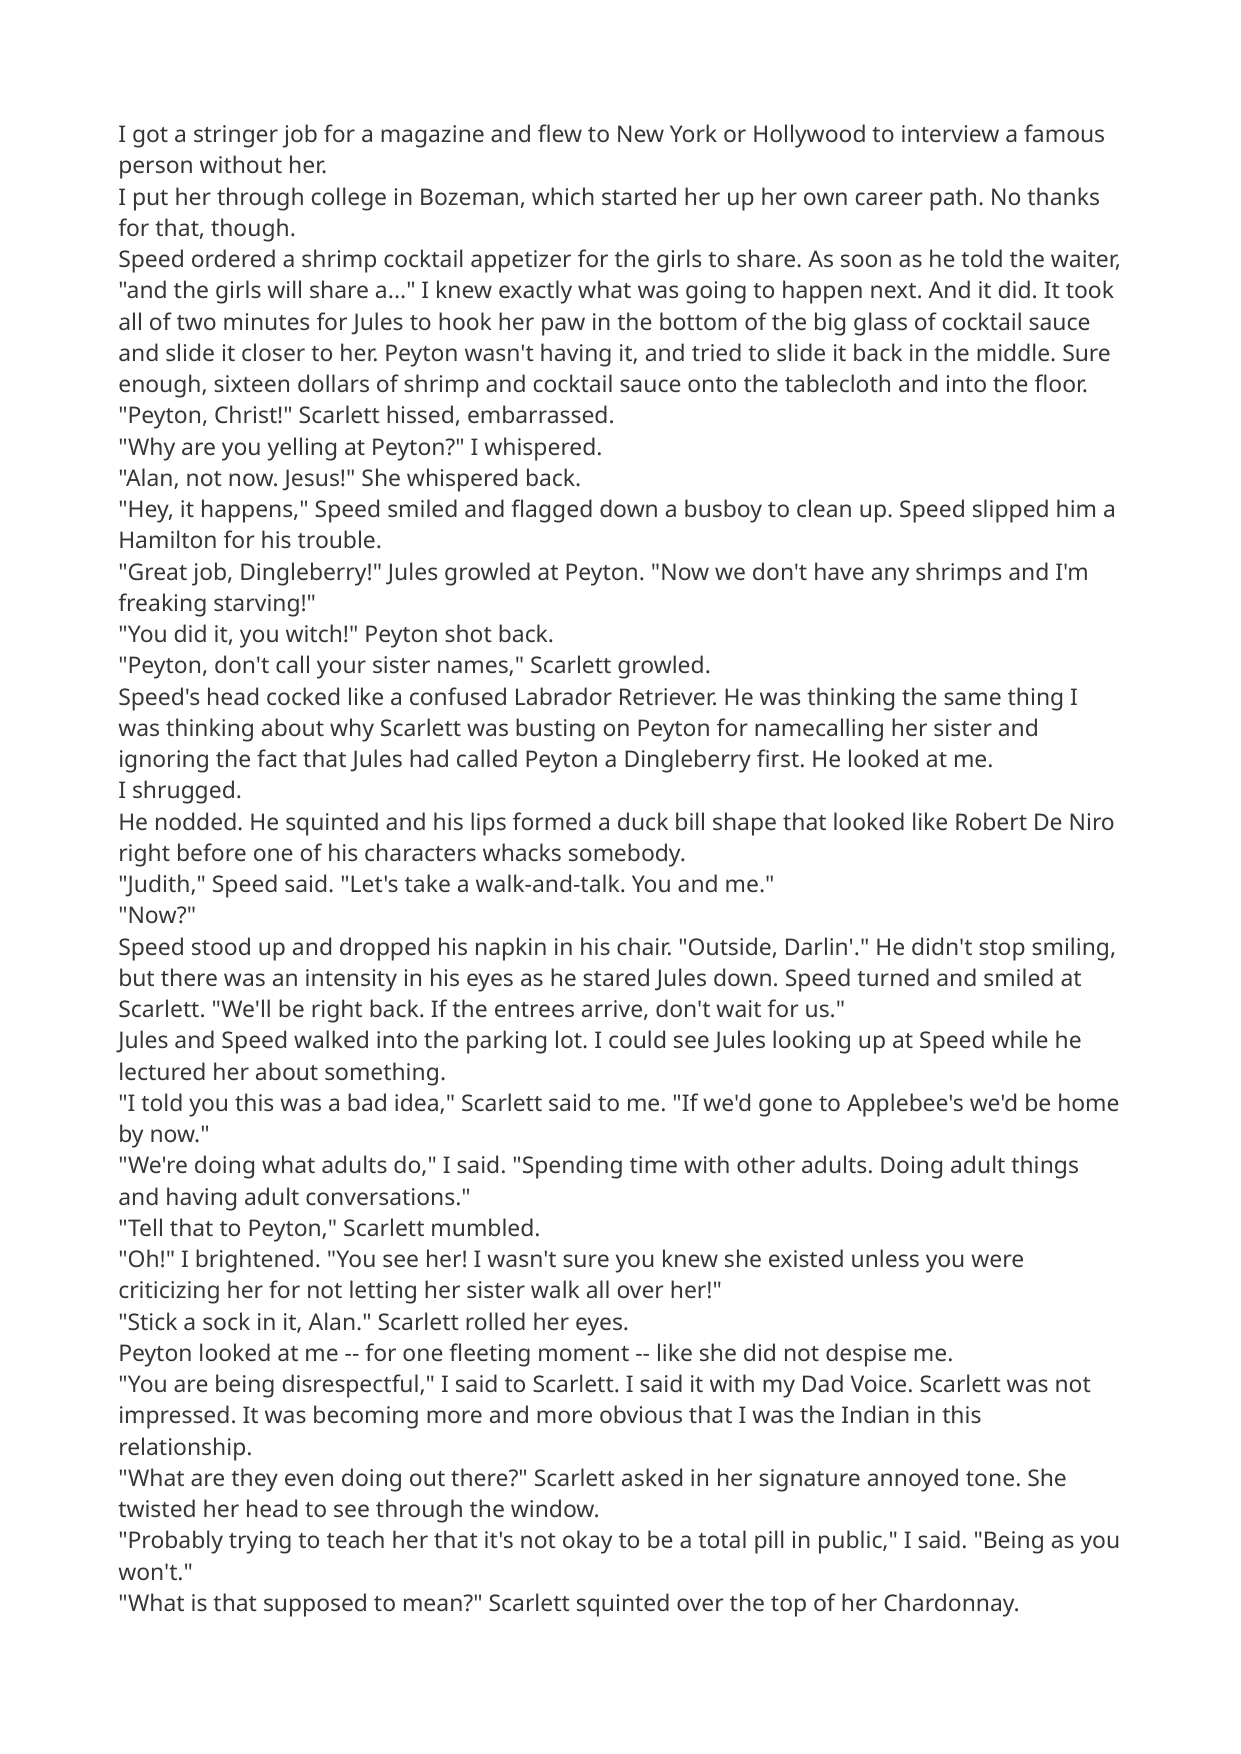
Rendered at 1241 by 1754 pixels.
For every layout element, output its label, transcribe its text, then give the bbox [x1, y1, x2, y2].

text "You did it, you witch!" Peyton shot back. [118, 618, 1122, 649]
text "Alan, not now. Jesus!" She whispered back. [118, 462, 1122, 493]
text Speed ordered a shrimp cocktail appetizer for the girls to share. As soon as he told the waiter, "and the girls will share a..." I knew exactly what was going to happen next. And it did. It took all of two minutes for Jules to hook her paw in the bottom of the big glass of cocktail sauce and slide it closer to her. Peyton wasn't having it, and tried to slide it back in the middle. Sure enough, sixteen dollars of shrimp and cocktail sauce onto the tablecloth and into the floor. [118, 243, 1122, 399]
text I shrugged. [118, 774, 1122, 806]
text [118, 118, 1122, 181]
text "Judith," Speed said. "Let's take a walk-and-talk. You and me." [118, 868, 1122, 899]
text "Peyton, Christ!" Scarlett hissed, embarrassed. [118, 399, 1122, 431]
text "We're doing what adults do," I said. "Spending time with other adults. Doing adult things and having adult conversations." [118, 1149, 1122, 1212]
text "Stick a sock in it, Alan." Scarlett rolled her eyes. [118, 1306, 1122, 1337]
text He nodded. He squinted and his lips formed a duck bill shape that looked like Robert De Niro right before one of his characters whacks somebody. [118, 806, 1122, 868]
text "Now?" [118, 899, 1122, 931]
text Speed stood up and dropped his napkin in his chair. "Outside, Darlin'." He didn't stop smiling, but there was an intensity in his eyes as he stared Jules down. Speed turned and smiled at Scarlett. "We'll be right back. If the entrees arrive, don't wait for us." [118, 931, 1122, 1024]
text "Tell that to Peyton," Scarlett mumbled. [118, 1212, 1122, 1243]
text "Why are you yelling at Peyton?" I whispered. [118, 431, 1122, 462]
text Jules and Speed walked into the parking lot. I could see Jules looking up at Speed while he lectured her about something. [118, 1024, 1122, 1087]
text "Hey, it happens," Speed smiled and flagged down a busboy to clean up. Speed slipped him a Hamilton for his trouble. [118, 493, 1122, 556]
text Speed's head cocked like a confused Labrador Retriever. He was thinking the same thing I was thinking about why Scarlett was busting on Peyton for namecalling her sister and ignoring the fact that Jules had called Peyton a Dingleberry first. He looked at me. [118, 681, 1122, 774]
text "Probably trying to teach her that it's not okay to be a total pill in public," I said. "Being as you won't." [118, 1524, 1122, 1587]
text "Peyton, don't call your sister names," Scarlett growled. [118, 649, 1122, 681]
text "What are they even doing out there?" Scarlett asked in her signature annoyed tone. She twisted her head to see through the window. [118, 1462, 1122, 1524]
text "You are being disrespectful," I said to Scarlett. I said it with my Dad Voice. Scarlett was not impressed. It was becoming more and more obvious that I was the Indian in this relationship. [118, 1368, 1122, 1462]
text I put her through college in Bozeman, which started her up her own career path. No thanks for that, though. [118, 181, 1122, 243]
text "Great job, Dingleberry!" Jules growled at Peyton. "Now we don't have any shrimps and I'm freaking starving!" [118, 556, 1122, 618]
text Peyton looked at me -- for one fleeting moment -- like she did not despise me. [118, 1337, 1122, 1368]
text "What is that supposed to mean?" Scarlett squinted over the top of her Chardonnay. [118, 1587, 1122, 1618]
text "Oh!" I brightened. "You see her! I wasn't sure you knew she existed unless you were criticizing her for not letting her sister walk all over her!" [118, 1243, 1122, 1306]
text "I told you this was a bad idea," Scarlett said to me. "If we'd gone to Applebee's we'd be home by now." [118, 1087, 1122, 1149]
